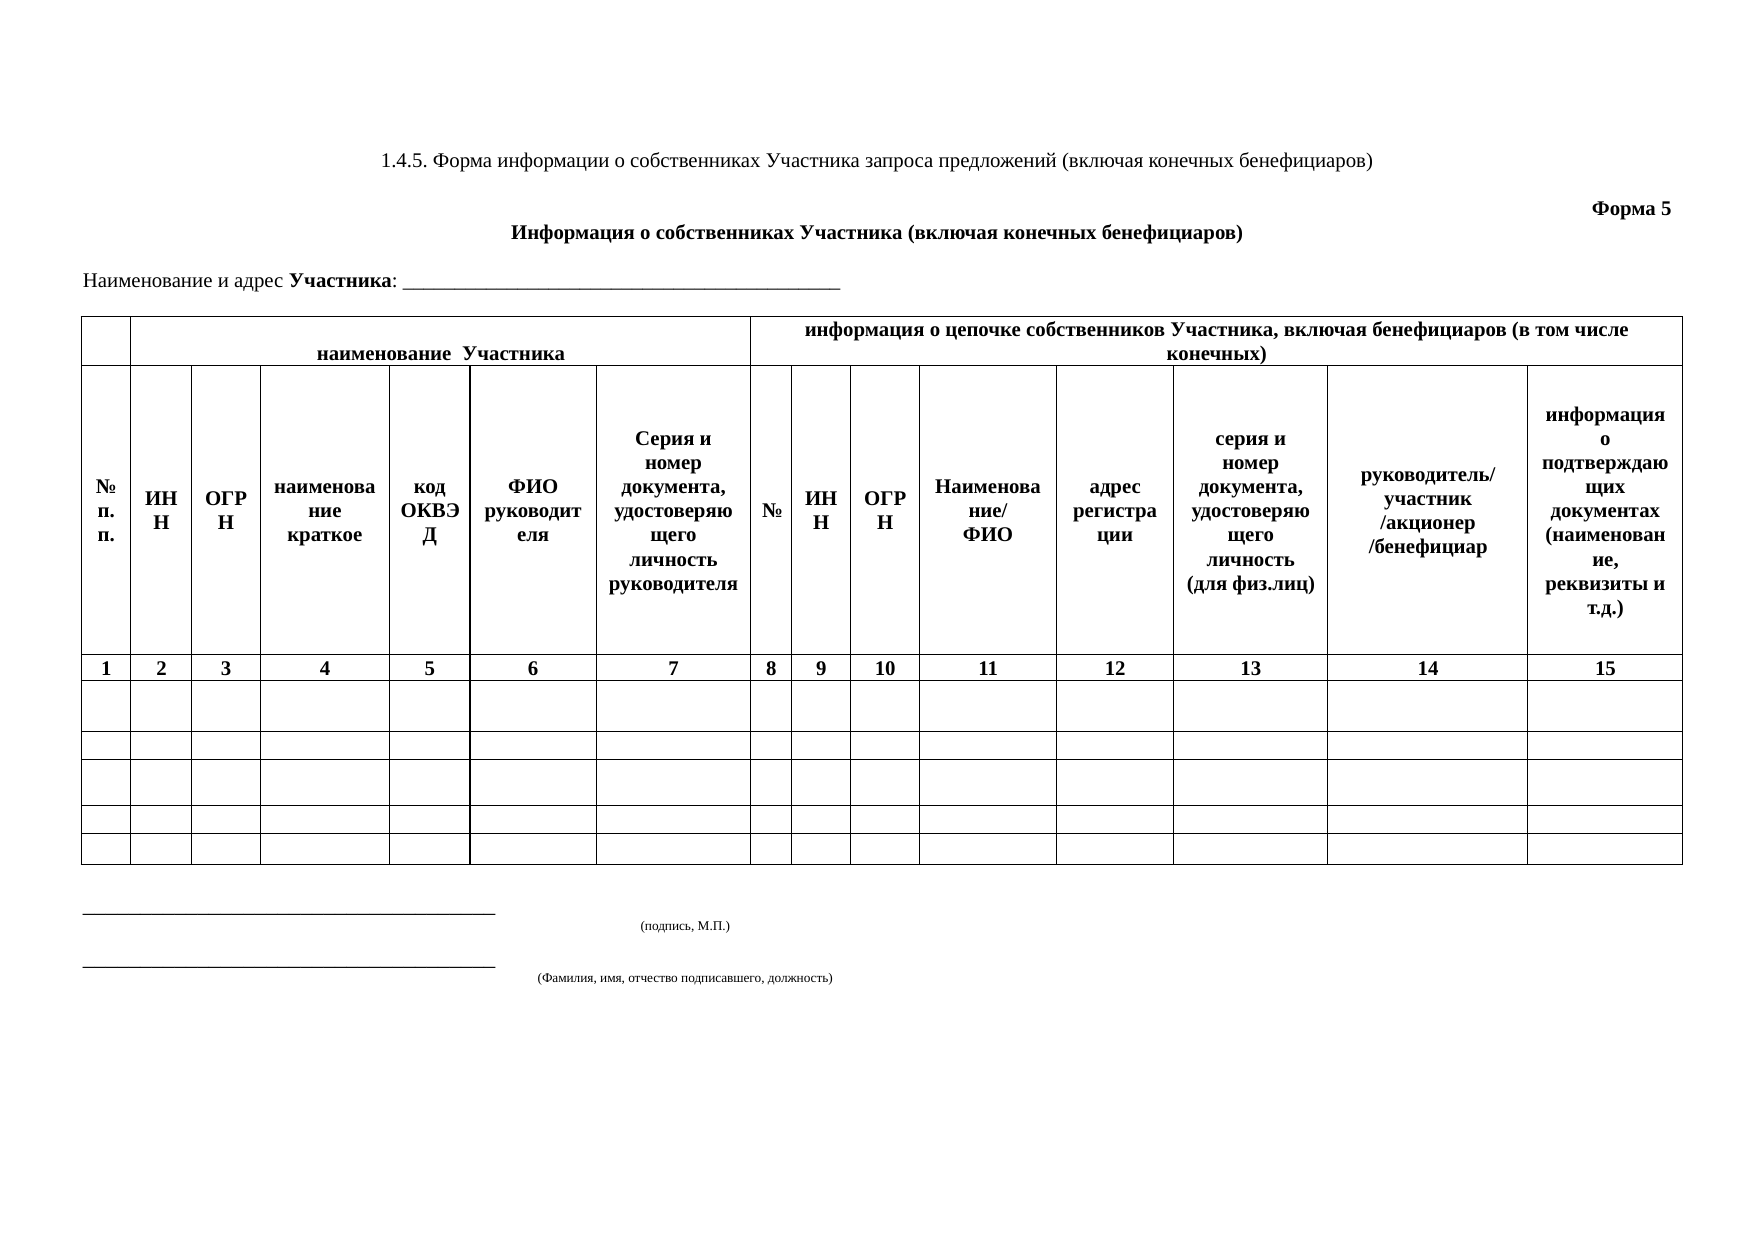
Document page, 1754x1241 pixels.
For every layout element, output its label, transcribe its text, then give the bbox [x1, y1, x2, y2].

table_cell [1328, 732, 1527, 759]
table_cell [1057, 732, 1173, 759]
table_header [82, 317, 130, 365]
table_cell [1057, 806, 1173, 833]
table_cell [1528, 834, 1682, 864]
table_cell [390, 760, 469, 804]
table_cell [192, 760, 260, 804]
table_cell наименование краткое [261, 366, 389, 654]
table_cell 1 [82, 655, 130, 679]
table_cell [792, 732, 850, 759]
table_cell [920, 834, 1056, 864]
table_cell ОГРН [192, 366, 260, 654]
table_cell 8 [751, 655, 791, 679]
table_cell [1328, 760, 1527, 804]
table_cell [597, 834, 750, 864]
table_cell [1328, 834, 1527, 864]
table_cell [851, 760, 919, 804]
table_cell [1057, 681, 1173, 731]
table_cell Серия и номер документа, удостоверяющего личность руководителя [597, 366, 750, 654]
table_cell Наименование/ ФИО [920, 366, 1056, 654]
table_header информация о цепочке собственников Участника, включая бенефициаров (в том числе конечных) [751, 317, 1682, 365]
table_cell [920, 681, 1056, 731]
table_cell [261, 732, 389, 759]
table_cell [131, 681, 191, 731]
table_cell [131, 732, 191, 759]
table_cell [131, 760, 191, 804]
table_cell [390, 834, 469, 864]
table_cell [851, 834, 919, 864]
table_cell [792, 834, 850, 864]
table_cell [751, 681, 791, 731]
text Наименование и адрес Участника: __________________________________________ [83, 268, 1671, 292]
text ____________________________________ [83, 891, 1671, 918]
table_cell [1174, 760, 1327, 804]
text (Фамилия, имя, отчество подписавшего, должность) [83, 970, 1287, 997]
table_cell [390, 681, 469, 731]
table_cell № п.п. [82, 366, 130, 654]
table_cell [1174, 681, 1327, 731]
table_cell информация о подтверждающих документах (наименование, реквизиты и т.д.) [1528, 366, 1682, 654]
table_cell 2 [131, 655, 191, 679]
table_cell [471, 681, 596, 731]
table_cell [597, 732, 750, 759]
table_cell [1174, 806, 1327, 833]
table_cell [1528, 806, 1682, 833]
table_cell [1174, 732, 1327, 759]
table_cell 4 [261, 655, 389, 679]
table_cell [1528, 760, 1682, 804]
table_cell [920, 732, 1056, 759]
table_cell [471, 732, 596, 759]
table_cell [851, 681, 919, 731]
table_cell ОГРН [851, 366, 919, 654]
table_cell [792, 760, 850, 804]
table_cell 5 [390, 655, 469, 679]
table_cell [751, 732, 791, 759]
table_cell ИНН [131, 366, 191, 654]
table_cell [261, 681, 389, 731]
table_cell [751, 834, 791, 864]
table_cell ИНН [792, 366, 850, 654]
table_cell [390, 732, 469, 759]
table_cell [390, 806, 469, 833]
table_cell [192, 681, 260, 731]
table_cell [261, 806, 389, 833]
table_cell [261, 760, 389, 804]
table_cell [597, 760, 750, 804]
table_cell [792, 681, 850, 731]
table_cell 10 [851, 655, 919, 679]
table_cell [851, 732, 919, 759]
table_header наименование Участника [131, 317, 750, 365]
table_cell [597, 681, 750, 731]
table_cell 15 [1528, 655, 1682, 679]
table_cell [82, 806, 130, 833]
table_cell [751, 806, 791, 833]
table_cell адрес регистрации [1057, 366, 1173, 654]
table_cell № [751, 366, 791, 654]
table_cell 7 [597, 655, 750, 679]
table_cell [1057, 834, 1173, 864]
table_cell [82, 760, 130, 804]
table_cell 3 [192, 655, 260, 679]
text ____________________________________ [83, 944, 1671, 970]
table_cell [920, 760, 1056, 804]
table_cell [1174, 834, 1327, 864]
table_cell 14 [1328, 655, 1527, 679]
table_cell [192, 732, 260, 759]
table_cell [851, 806, 919, 833]
table_cell 9 [792, 655, 850, 679]
table_cell [131, 834, 191, 864]
table_cell 13 [1174, 655, 1327, 679]
table_cell [82, 681, 130, 731]
text Информация о собственниках Участника (включая конечных бенефициаров) [83, 220, 1671, 244]
table_cell [920, 806, 1056, 833]
table_cell [1328, 681, 1527, 731]
table_cell [131, 806, 191, 833]
table_cell код ОКВЭД [390, 366, 469, 654]
table_cell руководитель/участник /акционер /бенефициар [1328, 366, 1527, 654]
table_cell ФИО руководителя [471, 366, 596, 654]
table_cell [751, 760, 791, 804]
text Форма 5 [83, 196, 1671, 220]
table_cell [192, 834, 260, 864]
table_cell [1328, 806, 1527, 833]
table_cell [1528, 732, 1682, 759]
table_cell [471, 806, 596, 833]
table_cell 11 [920, 655, 1056, 679]
table_cell [82, 732, 130, 759]
table_cell [1057, 760, 1173, 804]
table_cell [192, 806, 260, 833]
table_cell 6 [471, 655, 596, 679]
table_cell [471, 834, 596, 864]
table_cell 12 [1057, 655, 1173, 679]
text 1.4.5. Форма информации о собственниках Участника запроса предложений (включая конечных бенефициаров) [83, 148, 1671, 172]
table_cell [261, 834, 389, 864]
table_cell серия и номер документа, удостоверяющего личность (для физ.лиц) [1174, 366, 1327, 654]
table_cell [792, 806, 850, 833]
table_cell [82, 834, 130, 864]
table_cell [1528, 681, 1682, 731]
table_cell [597, 806, 750, 833]
table_cell [471, 760, 596, 804]
text (подпись, М.П.) [83, 918, 1287, 944]
